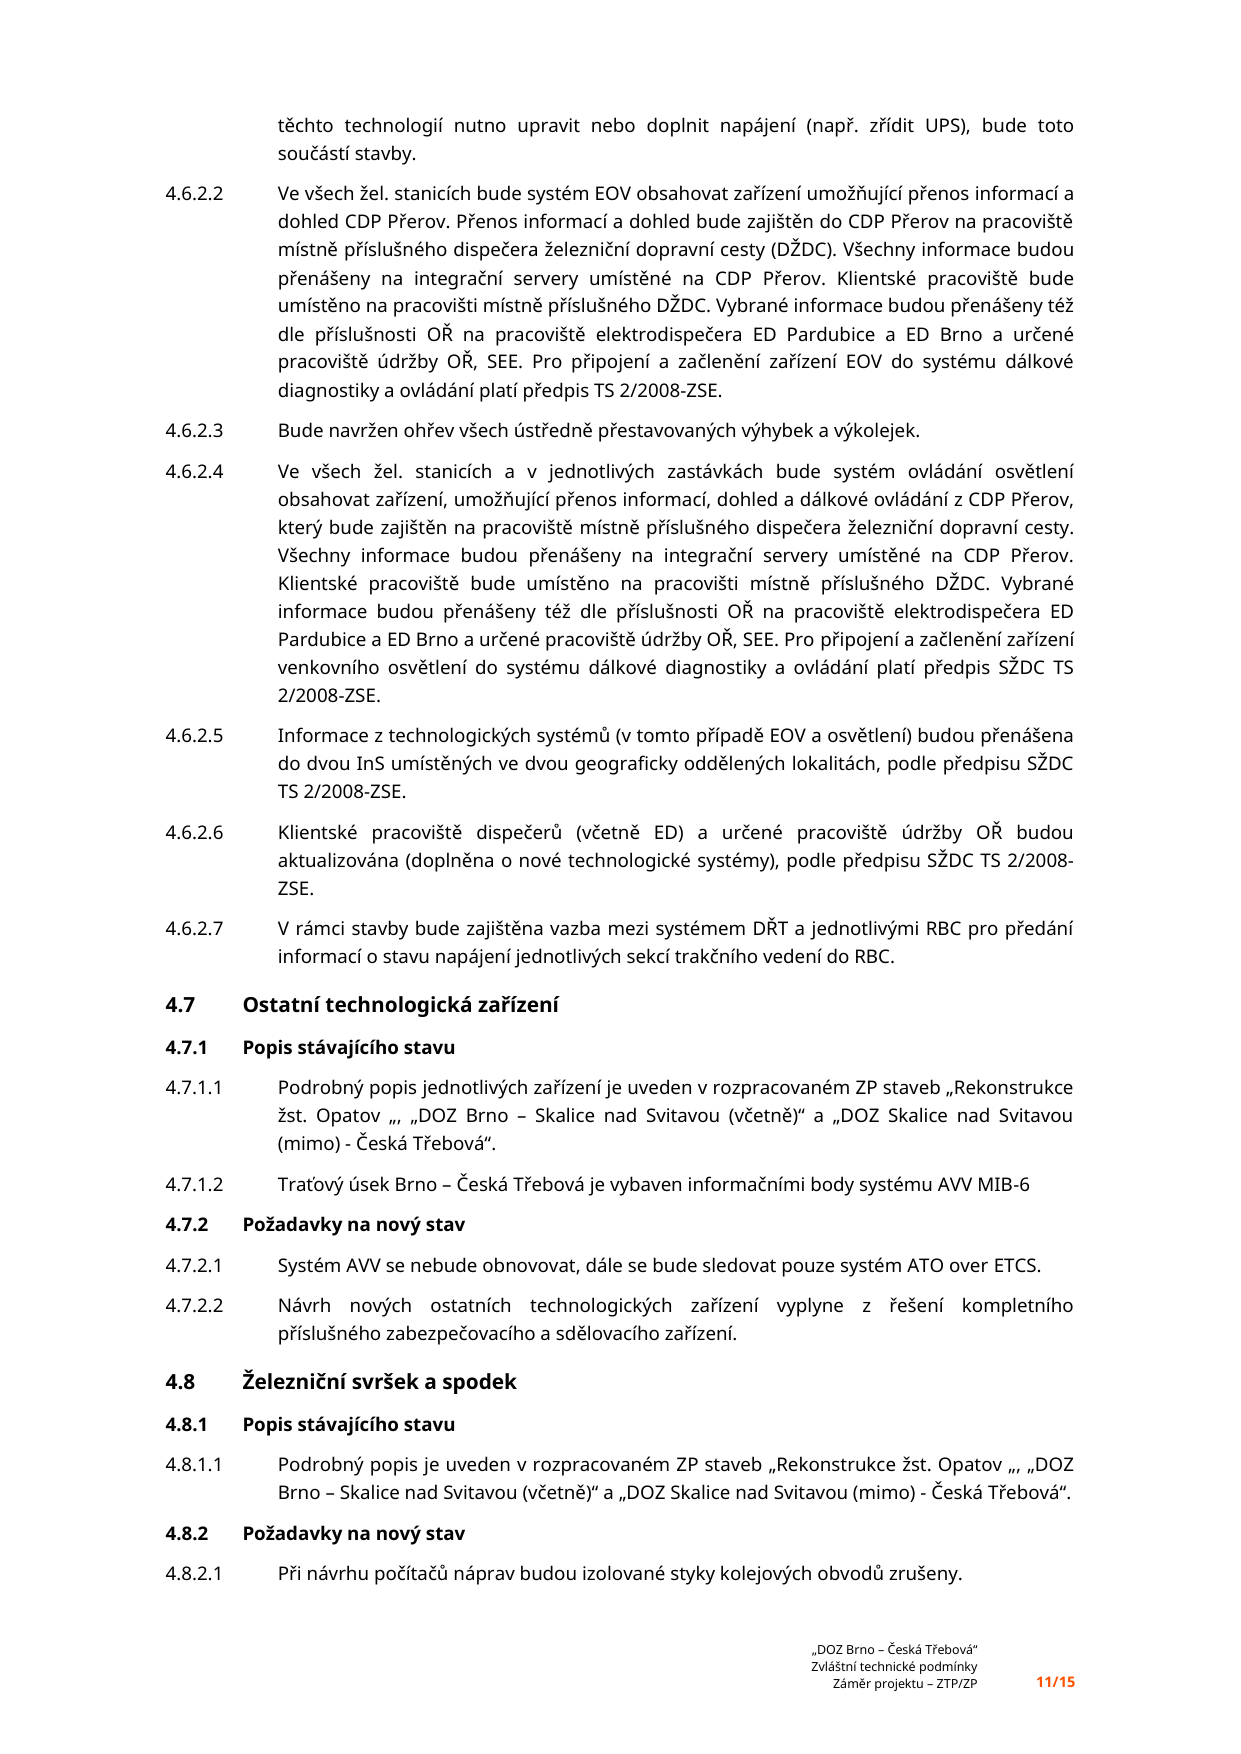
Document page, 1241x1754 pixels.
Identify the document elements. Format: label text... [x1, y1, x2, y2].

text Při návrhu počítačů náprav budou izolované styky kolejových obvodů zrušeny. [165, 1561, 1075, 1586]
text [165, 1452, 1075, 1505]
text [165, 112, 1075, 166]
text Popis stávajícího stavu [165, 1411, 1075, 1437]
text V rámci stavby bude zajištěna vazba mezi systémem DŘT a jednotlivými RBC pro předání informací o stavu napájení jednotlivých sekcí trakčního vedení do RBC. [165, 916, 1075, 969]
text Popis stávajícího stavu [165, 1034, 1075, 1059]
text Návrh nových ostatních technologických zařízení vyplyne z řešení kompletního příslušného zabezpečovacího a sdělovacího zařízení. [165, 1293, 1075, 1346]
text Požadavky na nový stav [165, 1212, 1075, 1237]
text Klientské pracoviště dispečerů (včetně ED) a určené pracoviště údržby OŘ budou aktualizována (doplněna o nové technologické systémy), podle předpisu SŽDC TS 2/2008-ZSE. [165, 819, 1075, 901]
text Ostatní technologická zařízení [165, 991, 1075, 1019]
text Železniční svršek a spodek [165, 1367, 1075, 1396]
text Systém AVV se nebude obnovovat, dále se bude sledovat pouze systém ATO over ETCS. [165, 1252, 1075, 1278]
text Ve všech žel. stanicích a v jednotlivých zastávkách bude systém ovládání osvětlení obsahovat zařízení, umožňující přenos informací, dohled a dálkové ovládání z CDP Přerov, který bude zajištěn na pracoviště místně příslušného dispečera železniční dopravní cesty. Všechny informace budou přenášeny na integrační servery umístěné na CDP Přerov. Klientské pracoviště bude umístěno na pracovišti místně příslušného DŽDC. Vybrané informace budou přenášeny též dle příslušnosti OŘ na pracoviště elektrodispečera ED Pardubice a ED Brno a určené pracoviště údržby OŘ, SEE. Pro připojení a začlenění zařízení venkovního osvětlení do systému dálkové diagnostiky a ovládání platí předpis SŽDC TS 2/2008-ZSE. [165, 458, 1075, 708]
text Požadavky na nový stav [165, 1520, 1075, 1546]
text Ve všech žel. stanicích bude systém EOV obsahovat zařízení umožňující přenos informací a dohled CDP Přerov. Přenos informací a dohled bude zajištěn do CDP Přerov na pracoviště místně příslušného dispečera železniční dopravní cesty (DŽDC). Všechny informace budou přenášeny na integrační servery umístěné na CDP Přerov. Klientské pracoviště bude umístěno na pracovišti místně příslušného DŽDC. Vybrané informace budou přenášeny též dle příslušnosti OŘ na pracoviště elektrodispečera ED Pardubice a ED Brno a určené pracoviště údržby OŘ, SEE. Pro připojení a začlenění zařízení EOV do systému dálkové diagnostiky a ovládání platí předpis TS 2/2008-ZSE. [165, 181, 1075, 402]
text Informace z technologických systémů (v tomto případě EOV a osvětlení) budou přenášena do dvou InS umístěných ve dvou geograficky oddělených lokalitách, podle předpisu SŽDC TS 2/2008-ZSE. [165, 723, 1075, 804]
text Podrobný popis jednotlivých zařízení je uveden v rozpracovaném ZP staveb „Rekonstrukce žst. Opatov „, „DOZ Brno – Skalice nad Svitavou (včetně)“ a „DOZ Skalice nad Svitavou (mimo) - Česká Třebová“. [165, 1074, 1075, 1156]
text Traťový úsek Brno – Česká Třebová je vybaven informačními body systému AVV MIB-6 [165, 1171, 1075, 1197]
text Bude navržen ohřev všech ústředně přestavovaných výhybek a výkolejek. [165, 417, 1075, 443]
